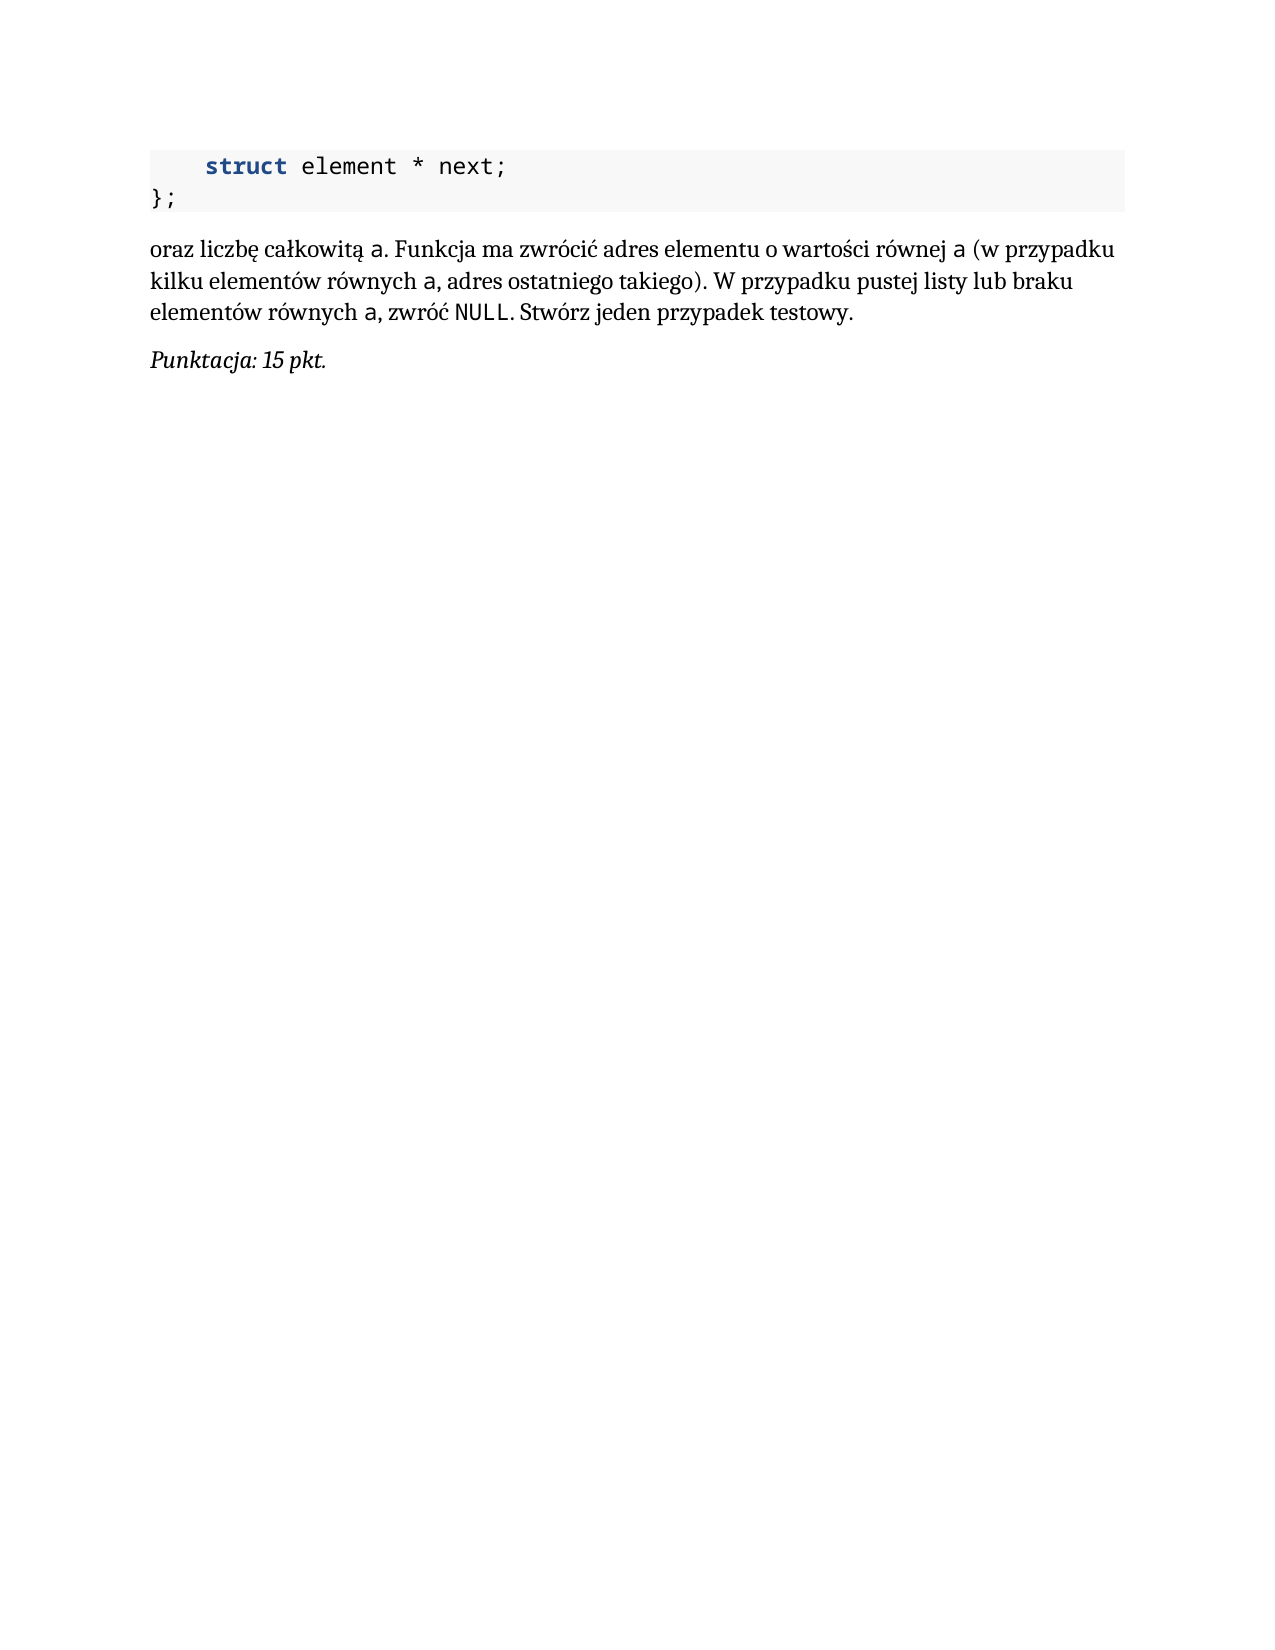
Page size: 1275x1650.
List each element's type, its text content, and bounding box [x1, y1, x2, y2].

text Punktacja: 15 pkt. [150, 346, 1125, 374]
text oraz liczbę całkowitą a. Funkcja ma zwrócić adres elementu o wartości równej a (w przypadku kilku elementów równych a, adres ostatniego takiego). W przypadku pustej listy lub braku elementów równych a, zwróć NULL. Stwórz jeden przypadek testowy. [150, 233, 1125, 327]
text struct element { int x; struct element * next; }; [177, 150, 1125, 212]
